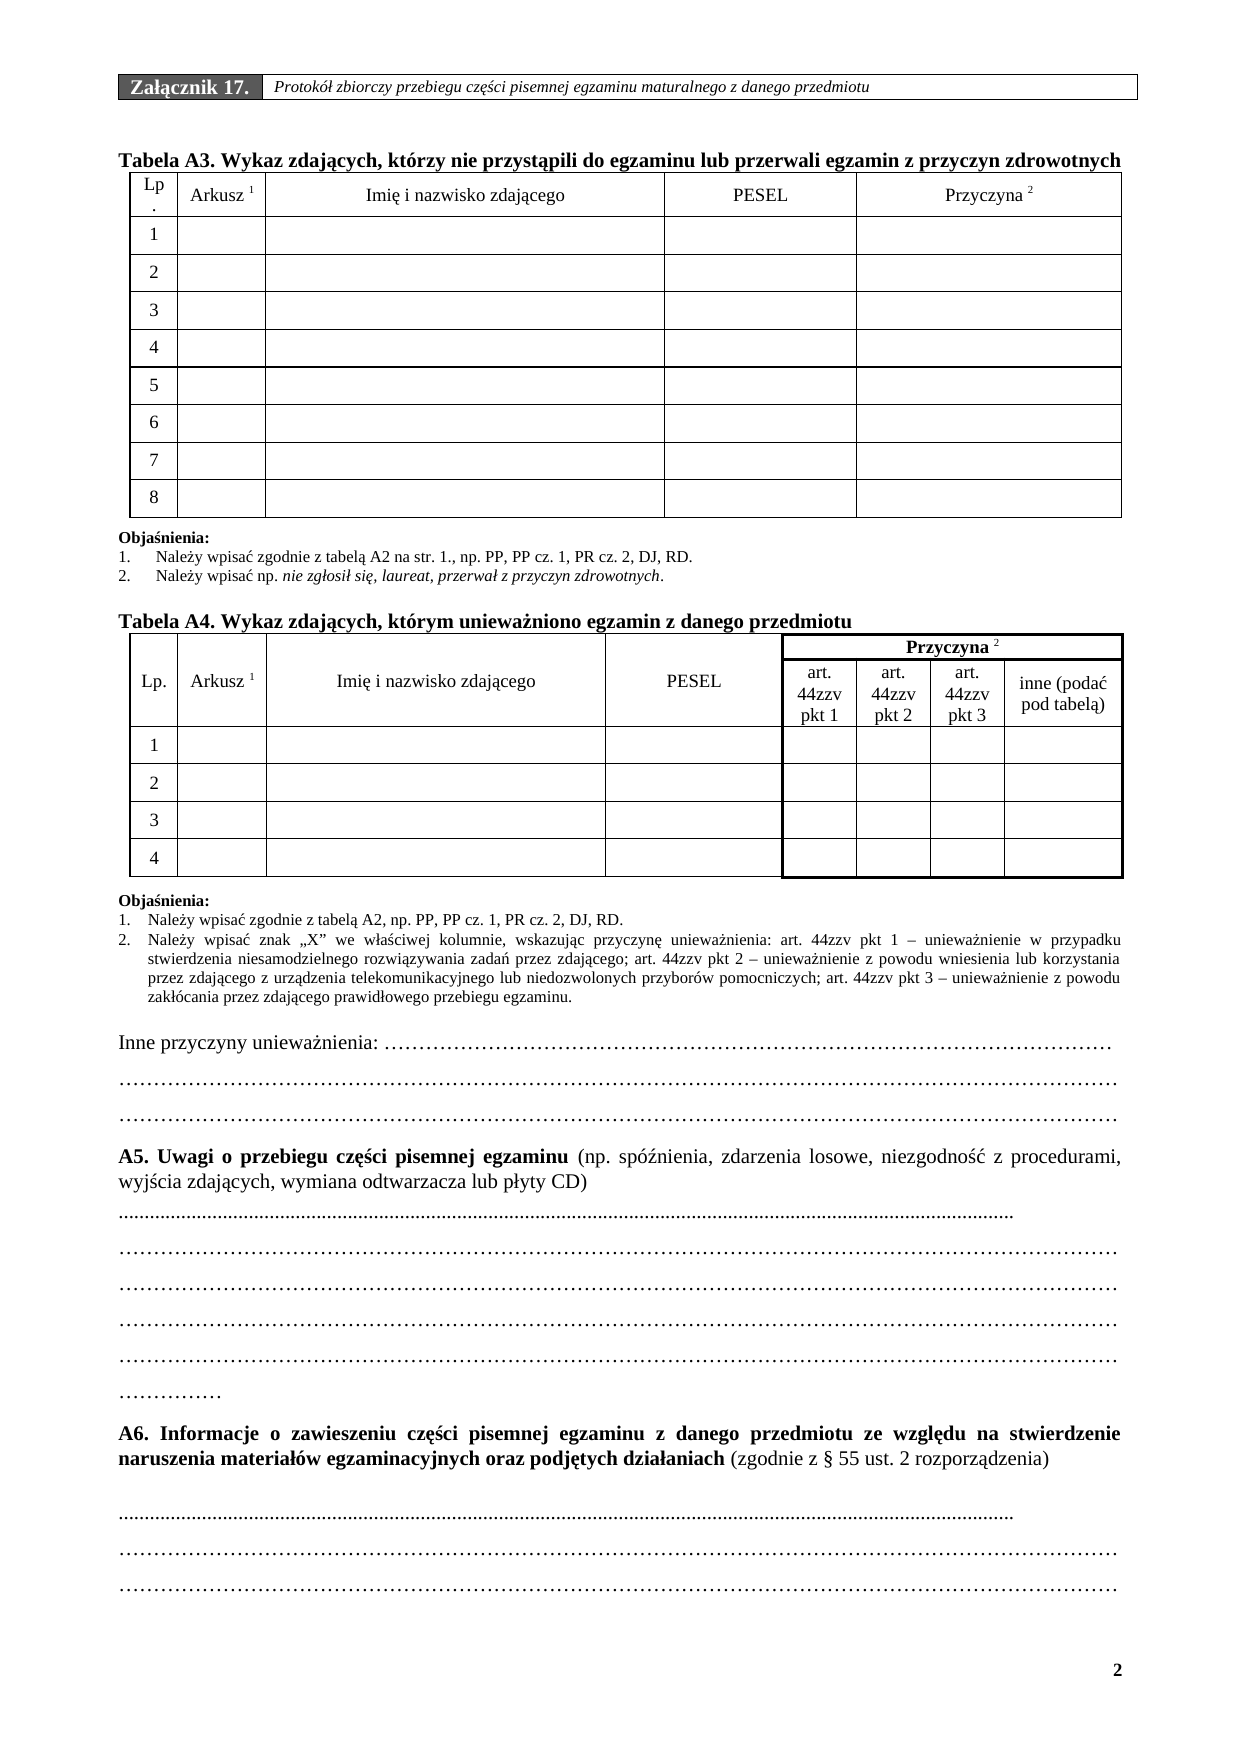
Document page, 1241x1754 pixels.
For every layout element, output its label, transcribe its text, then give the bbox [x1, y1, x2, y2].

table_cell [606, 802, 781, 838]
table_cell [857, 839, 930, 876]
table_cell [606, 839, 781, 876]
table_cell [266, 255, 664, 291]
table_cell [266, 443, 664, 479]
table_cell art. 44zzv pkt 3 [931, 661, 1004, 726]
table_header Arkusz 1 [178, 634, 266, 726]
text ............................................................................................................................................................................…………………………………………………………………………………………………………………………………………………………………………………………………………………………………………………………………………………………………………………………………………………………………………………………………………………………………………………………………………………………………………………………………………… [118, 1199, 1122, 1403]
table_cell [266, 330, 664, 366]
table_cell 8 [131, 480, 177, 517]
table_cell inne (podać pod tabelą) [1005, 661, 1121, 726]
table_cell 2 [131, 255, 177, 291]
table_header Imię i nazwisko zdającego [266, 173, 664, 216]
table_cell 3 [131, 802, 177, 838]
table_cell [665, 368, 856, 404]
table_header PESEL [606, 634, 781, 726]
text ……………………………………………………………………………………………………………………………………………………………………………………………………………………………………………………………… [118, 1066, 1122, 1126]
table_cell [1005, 764, 1121, 801]
table_cell [665, 255, 856, 291]
table_cell [178, 255, 265, 291]
text Tabela A4. Wykaz zdających, którym unieważniono egzamin z danego przedmiotu [118, 609, 1122, 633]
table_cell [267, 802, 605, 838]
table_cell [178, 802, 266, 838]
table_cell [178, 405, 265, 442]
table_cell [1005, 802, 1121, 838]
text A6. Informacje o zawieszeniu części pisemnej egzaminu z danego przedmiotu ze względu na stwierdzenie naruszenia materiałów egzaminacyjnych oraz podjętych działaniach (zgodnie z § 55 ust. 2 rozporządzenia) [118, 1421, 1122, 1469]
table_header Lp. [131, 173, 177, 216]
table_cell [267, 764, 605, 801]
table_cell [266, 292, 664, 329]
table_header Imię i nazwisko zdającego [267, 634, 605, 726]
table_cell [784, 839, 856, 876]
table_cell [931, 802, 1004, 838]
table_cell [857, 802, 930, 838]
table_header Przyczyna 2 [857, 173, 1121, 216]
table_cell [857, 405, 1121, 442]
list Należy wpisać np. nie zgłosił się, laureat, przerwał z przyczyn zdrowotnych. [118, 566, 1122, 585]
table_cell 2 [131, 764, 177, 801]
table_header Przyczyna 2 [784, 636, 1121, 658]
table_cell [931, 839, 1004, 876]
table_cell 7 [131, 443, 177, 479]
table_cell 1 [131, 217, 177, 253]
table_cell 5 [131, 368, 177, 404]
list Należy wpisać znak „X” we właściwej kolumnie, wskazując przyczynę unieważnienia: art. 44zzv pkt 1 – unieważnienie w przypadku stwierdzenia niesamodzielnego rozwiązywania zadań przez zdającego; art. 44zzv pkt 2 – unieważnienie z powodu wniesienia lub korzystania przez zdającego z urządzenia telekomunikacyjnego lub niedozwolonych przyborów pomocniczych; art. 44zzv pkt 3 – unieważnienie z powodu zakłócania przez zdającego prawidłowego przebiegu egzaminu. [118, 929, 1122, 1006]
table_cell [178, 330, 265, 366]
table_cell [178, 292, 265, 329]
table_cell [857, 368, 1121, 404]
table_header PESEL [665, 173, 856, 216]
table_cell [784, 802, 856, 838]
table_cell [857, 292, 1121, 329]
table_cell [857, 443, 1121, 479]
text Objaśnienia: [118, 527, 1122, 547]
table_cell [266, 368, 664, 404]
table_cell 1 [131, 727, 177, 763]
table_cell [857, 330, 1121, 366]
table_cell [1005, 839, 1121, 876]
list Należy wpisać zgodnie z tabelą A2, np. PP, PP cz. 1, PR cz. 2, DJ, RD. [118, 910, 1122, 929]
table_header Lp. [131, 634, 177, 726]
table_cell [665, 217, 856, 253]
table_cell [178, 443, 265, 479]
table_cell [857, 255, 1121, 291]
table_cell [178, 727, 266, 763]
table_cell [1005, 727, 1121, 763]
text Inne przyczyny unieważnienia: …………………………………………………………………………………………… [118, 1030, 1122, 1054]
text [118, 1500, 1122, 1596]
table_cell [266, 405, 664, 442]
table_cell [665, 405, 856, 442]
text Objaśnienia: [118, 891, 1122, 910]
table_cell [267, 727, 605, 763]
table_cell [665, 292, 856, 329]
table_cell art. 44zzv pkt 2 [857, 661, 930, 726]
table_cell [178, 368, 265, 404]
table_cell 3 [131, 292, 177, 329]
table_cell [665, 330, 856, 366]
table_cell [784, 727, 856, 763]
table_cell [267, 839, 605, 876]
table_cell [178, 217, 265, 253]
table_cell art. 44zzv pkt 1 [784, 661, 856, 726]
text Tabela A3. Wykaz zdających, którzy nie przystąpili do egzaminu lub przerwali egzamin z przyczyn zdrowotnych [118, 148, 1122, 172]
table_cell [784, 764, 856, 801]
table_cell [857, 764, 930, 801]
table_cell [266, 480, 664, 517]
table_cell [178, 764, 266, 801]
table_cell [606, 727, 781, 763]
table_cell [931, 764, 1004, 801]
list Należy wpisać zgodnie z tabelą A2 na str. 1., np. PP, PP cz. 1, PR cz. 2, DJ, RD. [118, 547, 1122, 566]
table_cell [665, 480, 856, 517]
table_cell [857, 727, 930, 763]
table_cell [266, 217, 664, 253]
table_cell 4 [131, 839, 177, 876]
table_cell [857, 480, 1121, 517]
table_header Arkusz 1 [178, 173, 265, 216]
table_cell 4 [131, 330, 177, 366]
table_cell [178, 480, 265, 517]
table_cell [606, 764, 781, 801]
table_cell [665, 443, 856, 479]
table_cell [931, 727, 1004, 763]
table_cell 6 [131, 405, 177, 442]
table_cell [178, 839, 266, 876]
text A5. Uwagi o przebiegu części pisemnej egzaminu (np. spóźnienia, zdarzenia losowe, niezgodność z procedurami, wyjścia zdających, wymiana odtwarzacza lub płyty CD) [118, 1144, 1122, 1193]
table_cell [857, 217, 1121, 253]
